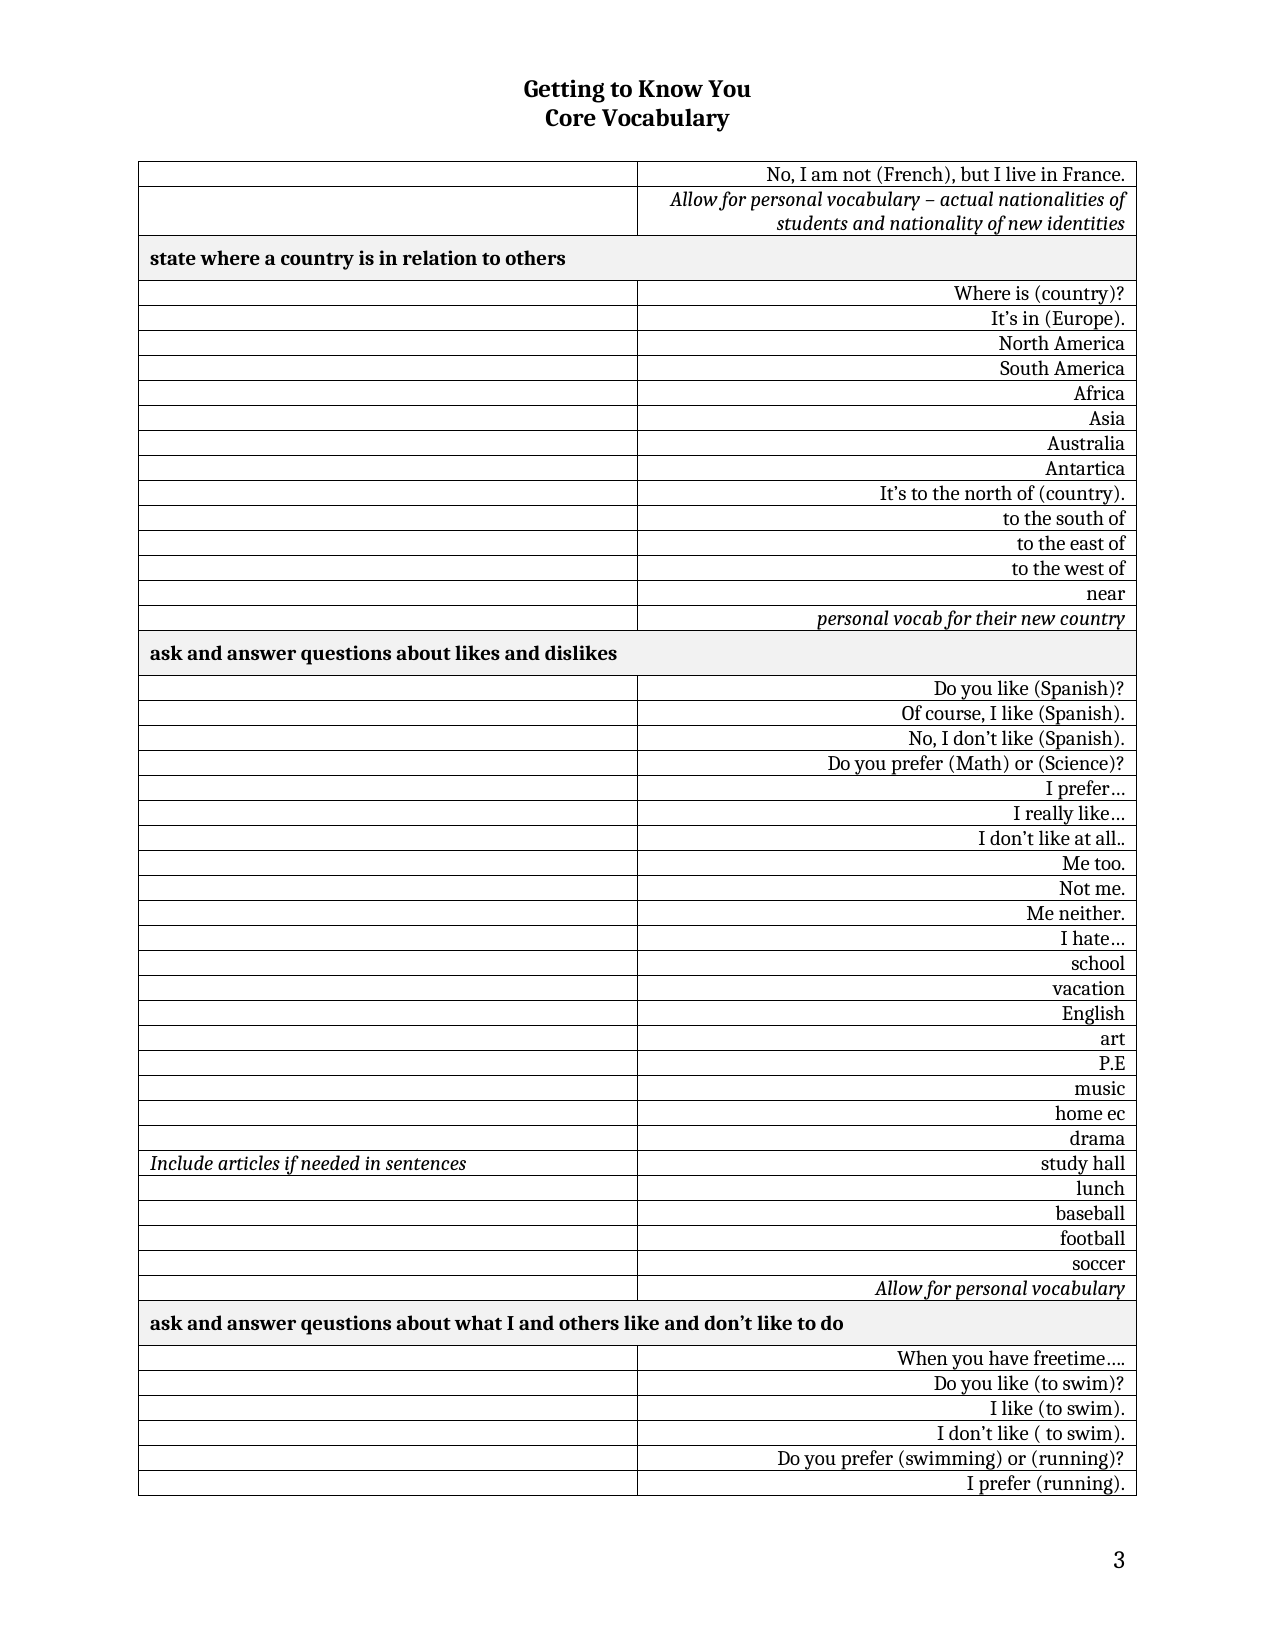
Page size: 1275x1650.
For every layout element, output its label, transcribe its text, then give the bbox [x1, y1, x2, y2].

table_cell [139, 751, 637, 775]
table_cell [139, 1101, 637, 1125]
table_cell [139, 1421, 637, 1445]
table_cell I really like… [638, 801, 1136, 825]
table_cell [139, 1471, 637, 1495]
table_cell [139, 506, 637, 530]
table_cell Allow for personal vocabulary [638, 1276, 1136, 1300]
table_cell drama [638, 1126, 1136, 1150]
table_cell [139, 306, 637, 330]
table_cell ask and answer qeustions about what I and others like and don’t like to do [139, 1301, 1136, 1345]
table_cell Australia [638, 431, 1136, 455]
table_cell I don’t like at all.. [638, 826, 1136, 850]
table_cell football [638, 1226, 1136, 1250]
table_cell art [638, 1026, 1136, 1050]
table_cell personal vocab for their new country [638, 606, 1136, 630]
table_cell South America [638, 356, 1136, 380]
table_cell [139, 1276, 637, 1300]
table_cell [139, 406, 637, 430]
table_cell ask and answer questions about likes and dislikes [139, 631, 1136, 675]
table_cell [139, 951, 637, 975]
table_cell school [638, 951, 1136, 975]
table_cell [139, 556, 637, 580]
table_cell music [638, 1076, 1136, 1100]
table_cell [139, 1126, 637, 1150]
table_cell [139, 331, 637, 355]
table_cell [139, 701, 637, 725]
table_cell Do you like (Spanish)? [638, 676, 1136, 700]
table_cell I hate… [638, 926, 1136, 950]
table_cell [139, 801, 637, 825]
table_cell I like (to swim). [638, 1396, 1136, 1420]
table_cell [139, 1396, 637, 1420]
table_cell Where is (country)? [638, 281, 1136, 305]
table_cell [139, 1001, 637, 1025]
table_cell state where a country is in relation to others [139, 236, 1136, 280]
table_cell [139, 187, 637, 235]
table_cell [139, 456, 637, 480]
table_cell [139, 481, 637, 505]
table_cell No, I don’t like (Spanish). [638, 726, 1136, 750]
table_cell It’s in (Europe). [638, 306, 1136, 330]
table_cell [139, 356, 637, 380]
table_cell It’s to the north of (country). [638, 481, 1136, 505]
table_cell Include articles if needed in sentences [139, 1151, 637, 1175]
table_cell [139, 976, 637, 1000]
table_cell [139, 726, 637, 750]
table_cell [139, 1176, 637, 1200]
table_cell vacation [638, 976, 1136, 1000]
table_cell [139, 1226, 637, 1250]
table_cell North America [638, 331, 1136, 355]
table_cell [139, 581, 637, 605]
table_cell I prefer… [638, 776, 1136, 800]
table_cell P.E [638, 1051, 1136, 1075]
table_cell [139, 851, 637, 875]
table_cell [139, 826, 637, 850]
table_cell to the south of [638, 506, 1136, 530]
table_cell English [638, 1001, 1136, 1025]
table_cell [139, 531, 637, 555]
table_cell No, I am not (French), but I live in France. [638, 162, 1136, 186]
table_cell [139, 1371, 637, 1395]
table_cell Allow for personal vocabulary – actual nationalities of students and nationality of new identities [638, 187, 1136, 235]
table_cell [139, 1051, 637, 1075]
table_cell Not me. [638, 876, 1136, 900]
table_cell Do you like (to swim)? [638, 1371, 1136, 1395]
table_cell [139, 1201, 637, 1225]
table_cell [139, 926, 637, 950]
table_cell Of course, I like (Spanish). [638, 701, 1136, 725]
table_cell near [638, 581, 1136, 605]
table_cell [139, 776, 637, 800]
table_cell [139, 1446, 637, 1470]
table_cell [139, 381, 637, 405]
table_cell [139, 876, 637, 900]
table_cell I prefer (running). [638, 1471, 1136, 1495]
table_cell Do you prefer (Math) or (Science)? [638, 751, 1136, 775]
table_cell [139, 606, 637, 630]
table_cell [139, 1076, 637, 1100]
table_cell study hall [638, 1151, 1136, 1175]
table_cell lunch [638, 1176, 1136, 1200]
table_cell Me neither. [638, 901, 1136, 925]
table_cell Do you prefer (swimming) or (running)? [638, 1446, 1136, 1470]
table_cell I don’t like ( to swim). [638, 1421, 1136, 1445]
table_cell [139, 1346, 637, 1370]
table_cell When you have freetime…. [638, 1346, 1136, 1370]
table_cell to the east of [638, 531, 1136, 555]
table_cell Asia [638, 406, 1136, 430]
table_cell to the west of [638, 556, 1136, 580]
table_cell Me too. [638, 851, 1136, 875]
table_cell [139, 676, 637, 700]
table_cell soccer [638, 1251, 1136, 1275]
table_cell [139, 281, 637, 305]
table_cell [139, 1251, 637, 1275]
table_cell [139, 901, 637, 925]
table_cell Antartica [638, 456, 1136, 480]
table_cell [139, 1026, 637, 1050]
table_cell home ec [638, 1101, 1136, 1125]
table_cell [139, 162, 637, 186]
table_cell baseball [638, 1201, 1136, 1225]
table_cell [139, 431, 637, 455]
table_cell Africa [638, 381, 1136, 405]
